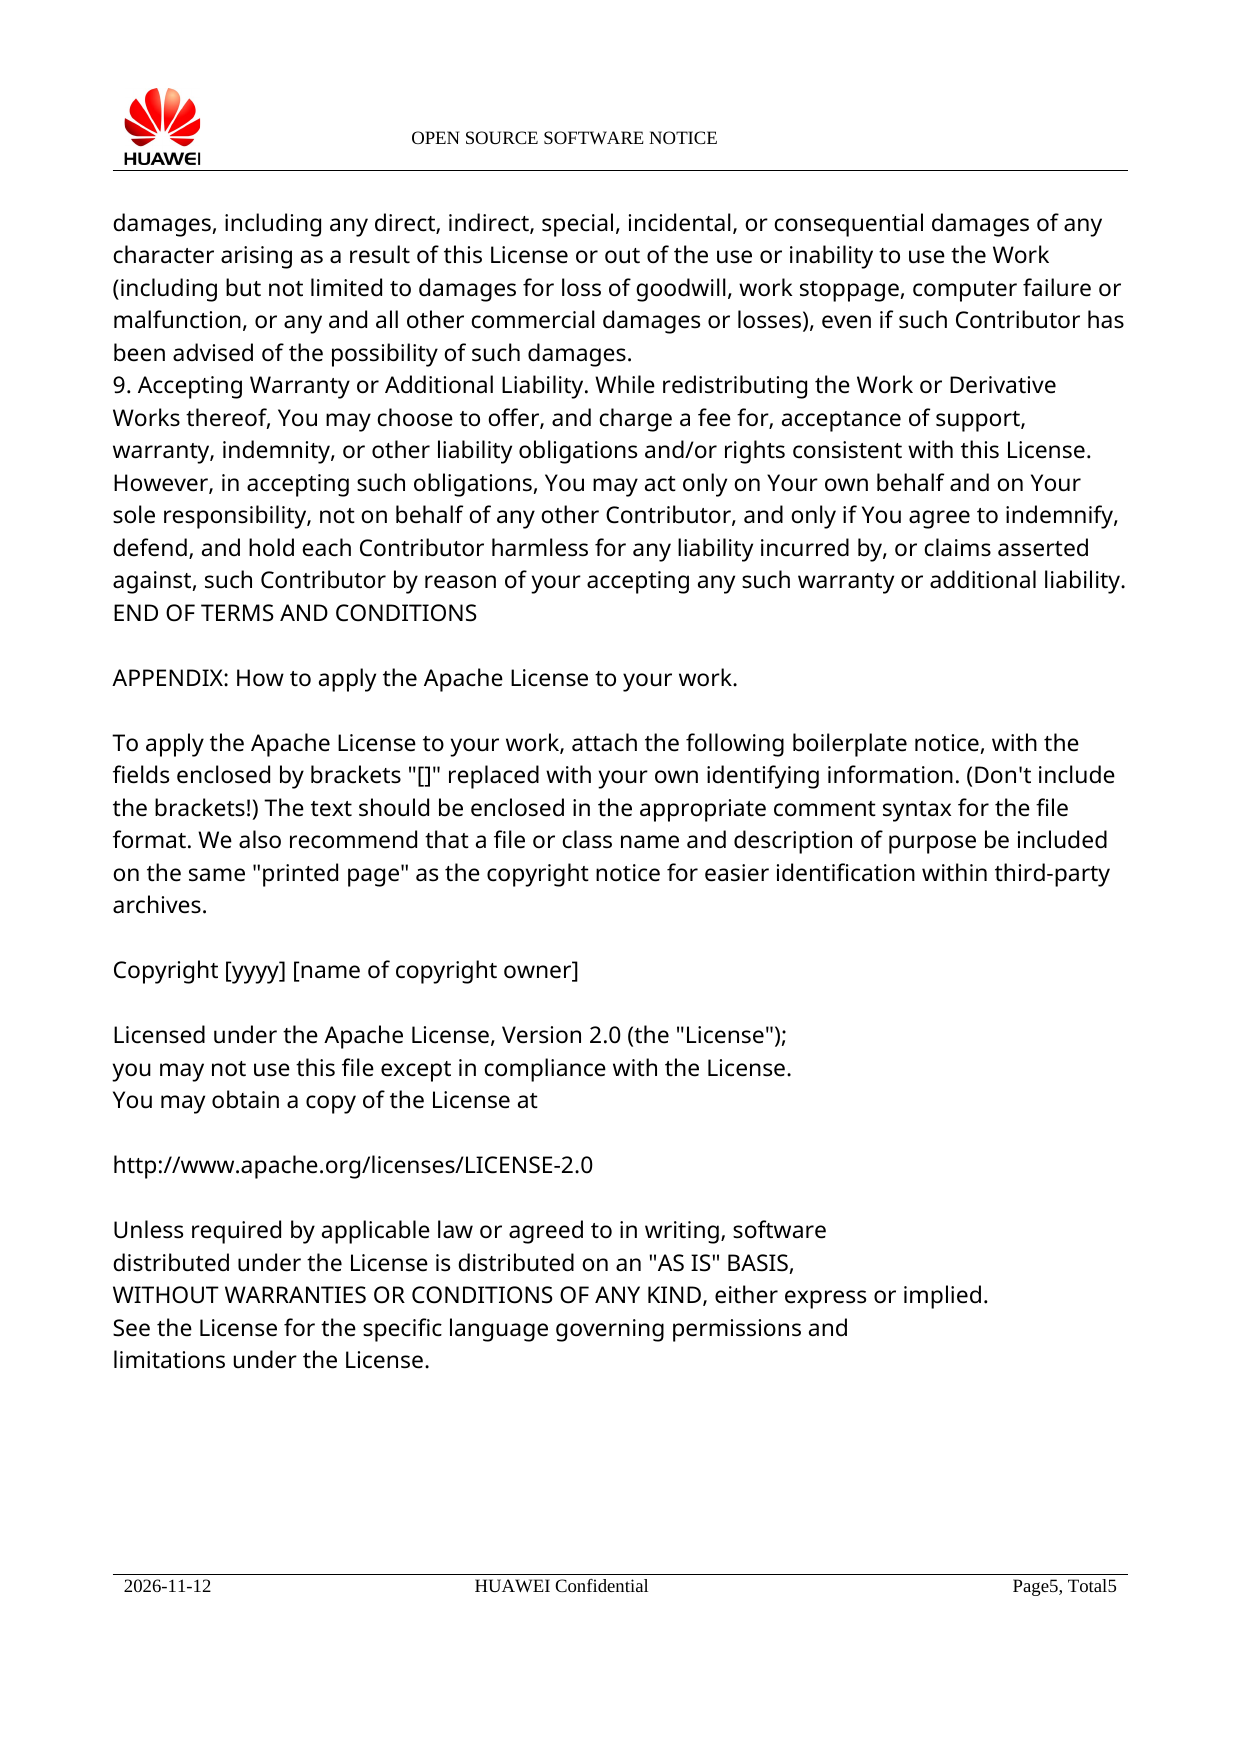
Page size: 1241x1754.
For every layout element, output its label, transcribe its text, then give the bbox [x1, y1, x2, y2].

text Copyright [yyyy] [name of copyright owner] [112, 954, 1128, 986]
picture [124, 88, 201, 165]
text WITHOUT WARRANTIES OR CONDITIONS OF ANY KIND, either express or implied. [112, 1279, 1128, 1311]
text 9. Accepting Warranty or Additional Liability. While redistributing the Work or Derivative Works thereof, You may choose to offer, and charge a fee for, acceptance of support, warranty, indemnity, or other liability obligations and/or rights consistent with this License. However, in accepting such obligations, You may act only on Your own behalf and on Your sole responsibility, not on behalf of any other Contributor, and only if You agree to indemnify, defend, and hold each Contributor harmless for any liability incurred by, or claims asserted against, such Contributor by reason of your accepting any such warranty or additional liability. [112, 369, 1128, 596]
text limitations under the License. [112, 1344, 1128, 1376]
text END OF TERMS AND CONDITIONS [112, 596, 1128, 629]
text You may obtain a copy of the License at [112, 1084, 1128, 1116]
text To apply the Apache License to your work, attach the following boilerplate notice, with the fields enclosed by brackets "[]" replaced with your own identifying information. (Don't include the brackets!) The text should be enclosed in the appropriate comment syntax for the file format. We also recommend that a file or class name and description of purpose be included on the same "printed page" as the copyright notice for easier identification within third-party archives. [112, 726, 1128, 921]
text APPENDIX: How to apply the Apache License to your work. [112, 661, 1128, 694]
text you may not use this file except in compliance with the License. [112, 1051, 1128, 1084]
text http://www.apache.org/licenses/LICENSE-2.0 [112, 1149, 1128, 1181]
text Unless required by applicable law or agreed to in writing, software [112, 1214, 1128, 1246]
text See the License for the specific language governing permissions and [112, 1311, 1128, 1344]
text Licensed under the Apache License, Version 2.0 (the "License"); [112, 1019, 1128, 1051]
text distributed under the License is distributed on an "AS IS" BASIS, [112, 1246, 1128, 1279]
